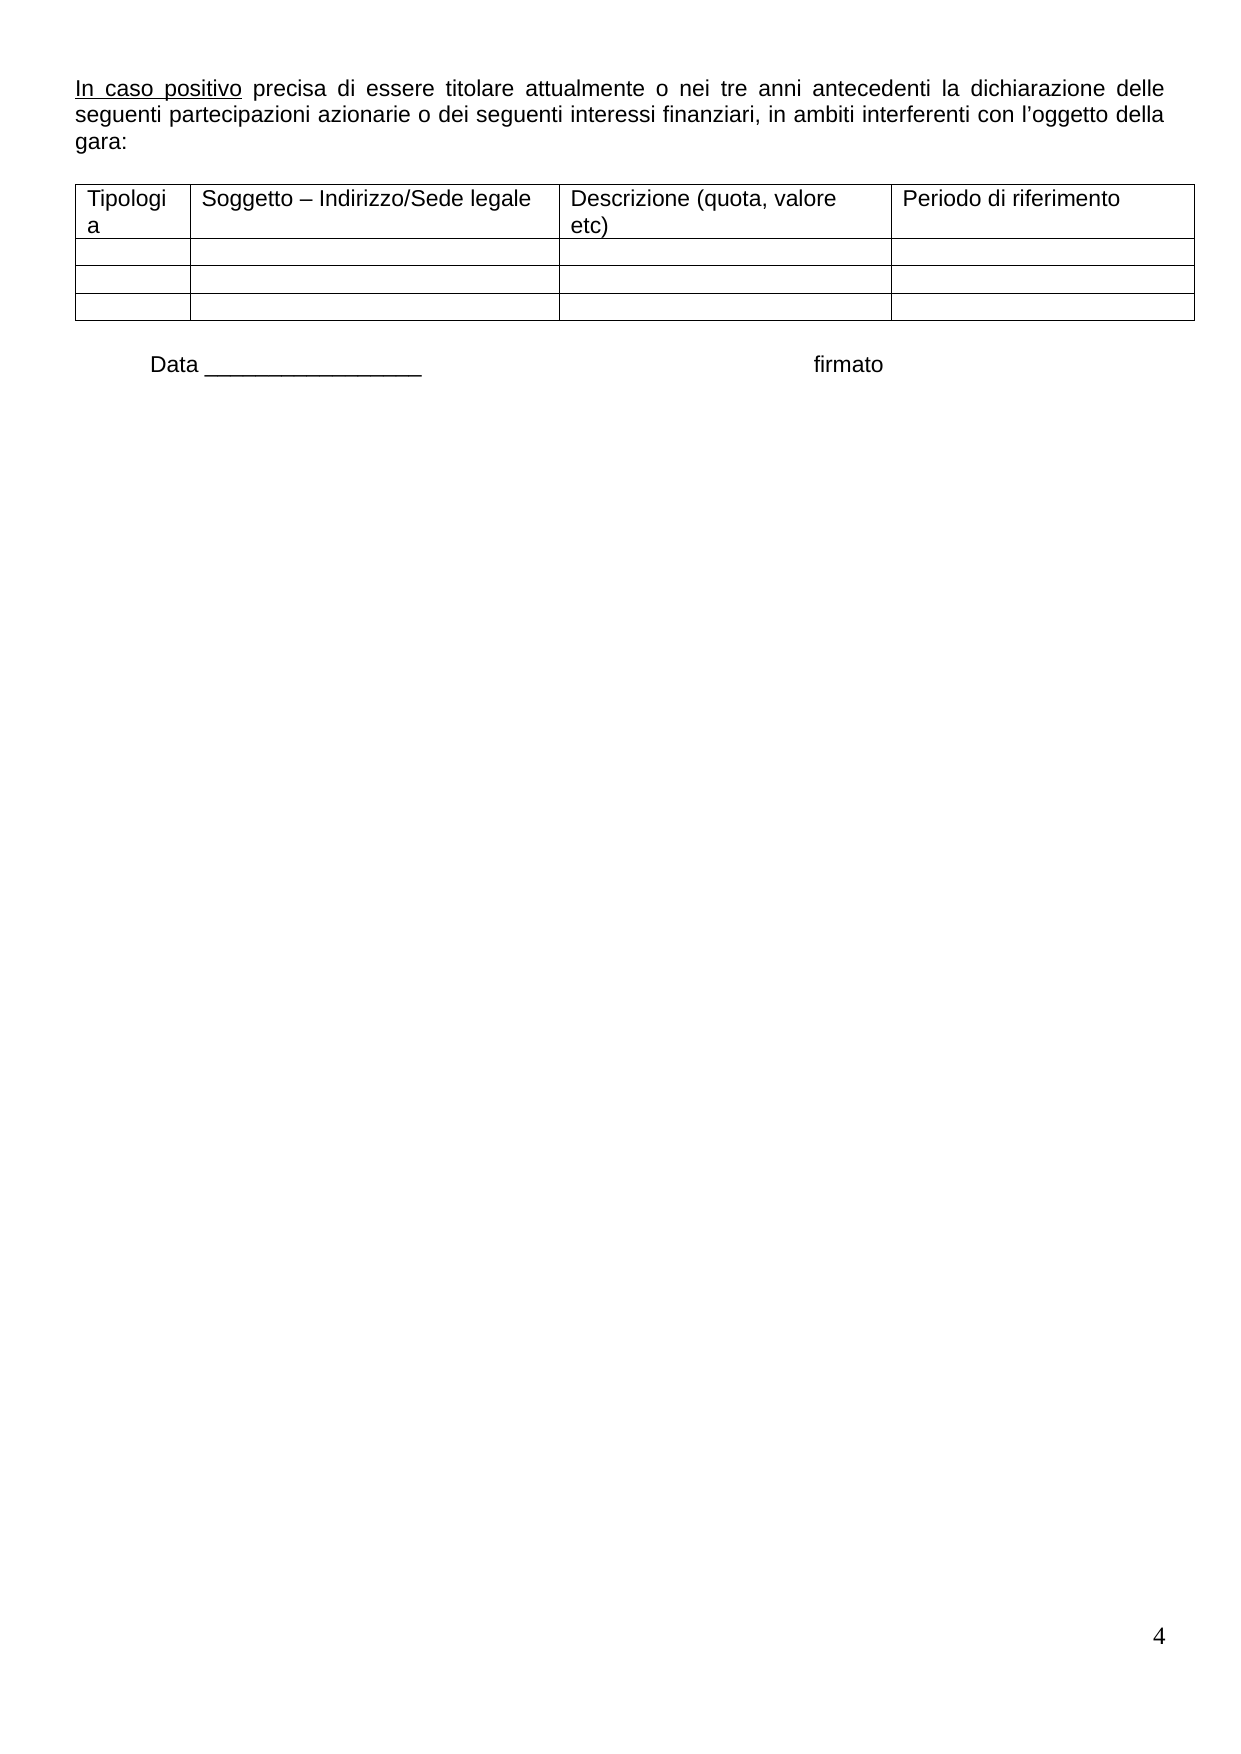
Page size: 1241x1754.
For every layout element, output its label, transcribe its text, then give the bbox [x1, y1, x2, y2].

table_header Descrizione (quota, valore etc) [560, 185, 891, 238]
table_cell [560, 239, 891, 265]
list Data _________________ firmato [150, 351, 1165, 378]
table_cell [560, 266, 891, 293]
table_header Periodo di riferimento [892, 185, 1194, 238]
table_cell [191, 266, 559, 293]
table_cell [191, 239, 559, 265]
text In caso positivo precisa di essere titolare attualmente o nei tre anni antecedenti la dichiarazione delle seguenti partecipazioni azionarie o dei seguenti interessi finanziari, in ambiti interferenti con l’oggetto della gara: [75, 75, 1165, 154]
table_header Tipologia [76, 185, 190, 238]
table_cell [76, 239, 190, 265]
table_cell [76, 294, 190, 320]
table_cell [892, 266, 1194, 293]
table_cell [560, 294, 891, 320]
table_cell [892, 239, 1194, 265]
table_header Soggetto – Indirizzo/Sede legale [191, 185, 559, 238]
table_cell [892, 294, 1194, 320]
table_cell [191, 294, 559, 320]
table_cell [76, 266, 190, 293]
